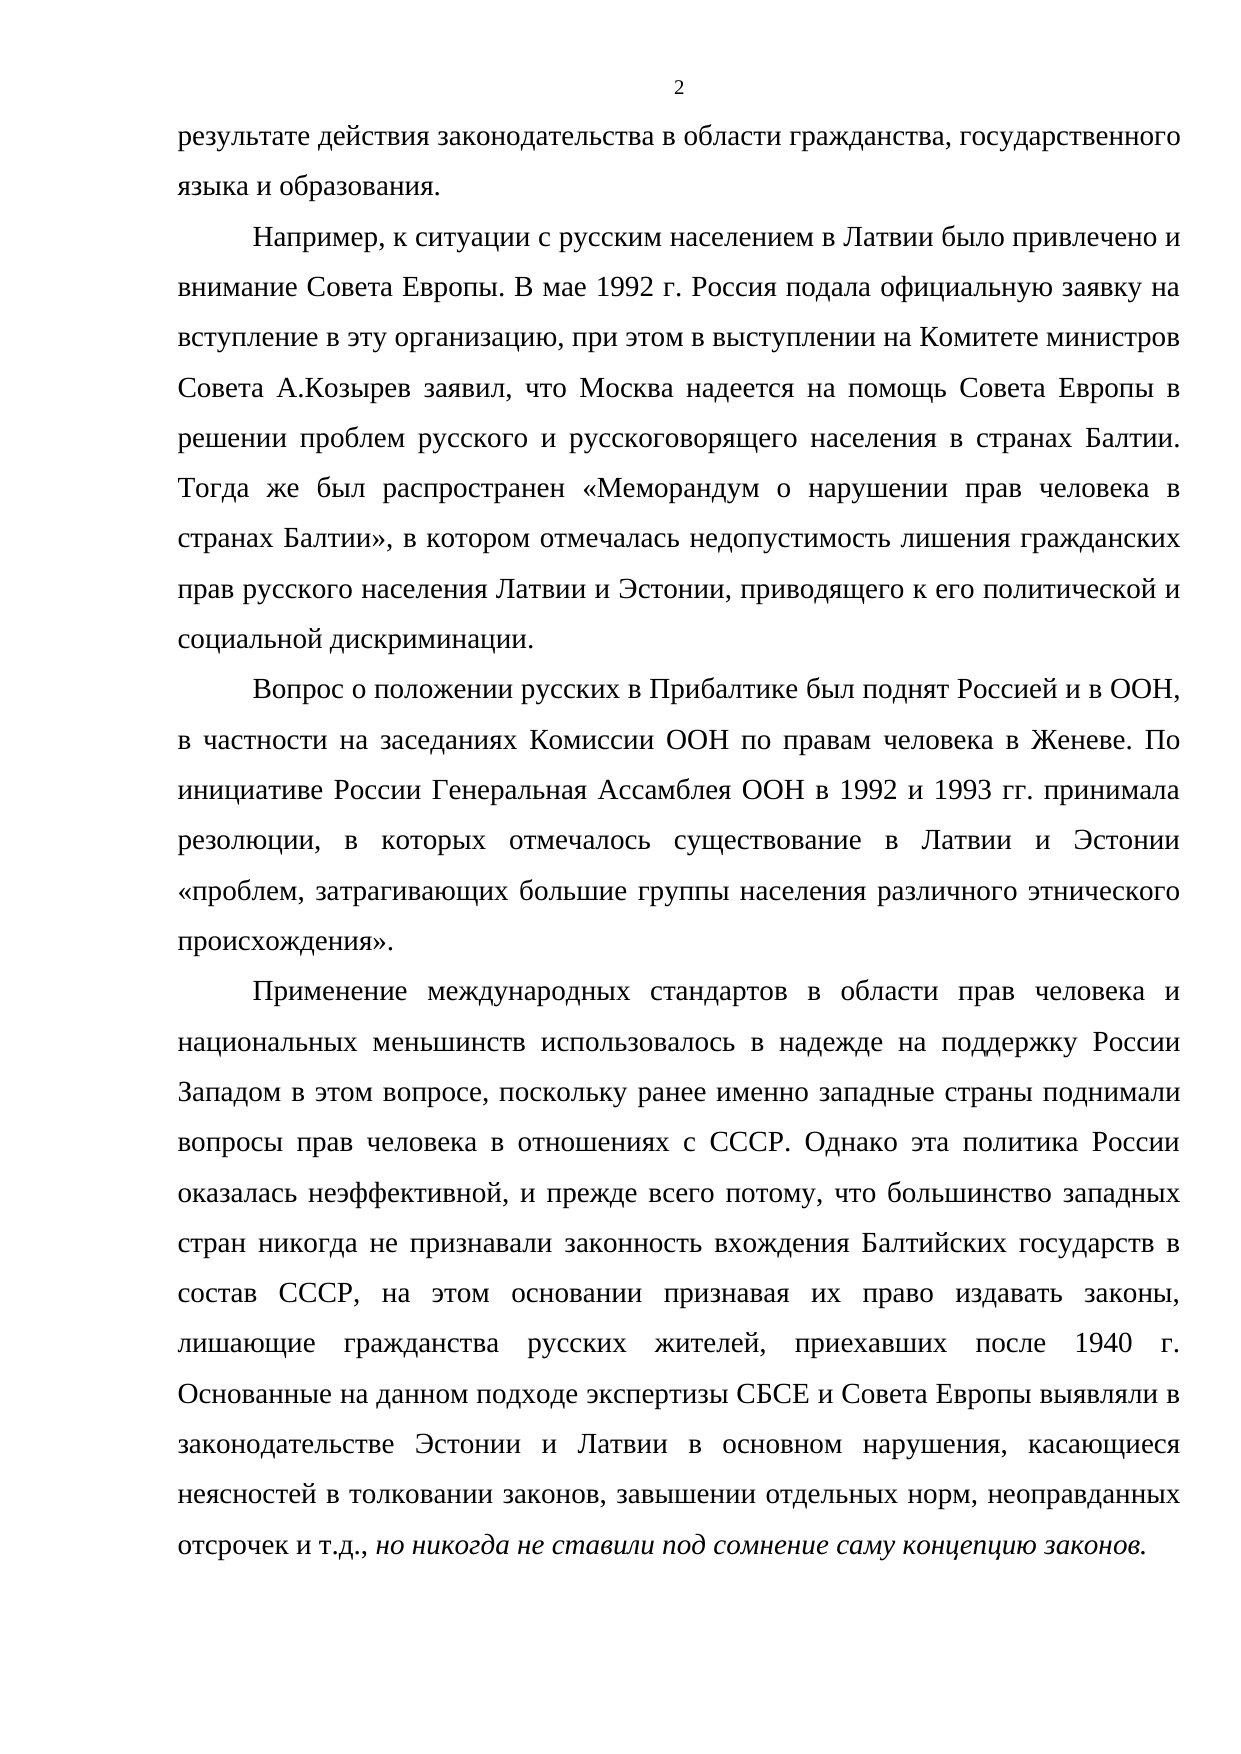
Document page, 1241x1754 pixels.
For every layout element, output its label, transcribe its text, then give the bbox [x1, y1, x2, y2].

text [177, 118, 1181, 202]
text Например, к ситуации с русским населением в Латвии было привлечено и внимание Совета Европы. В мае 1992 г. Россия подала официальную заявку на вступление в эту организацию, при этом в выступлении на Комитете министров Совета А.Козырев заявил, что Москва надеется на помощь Совета Европы в решении проблем русского и русскоговорящего населения в странах Балтии. Тогда же был распространен «Меморандум о нарушении прав человека в странах Балтии», в котором отмечалась недопустимость лишения гражданских прав русского населения Латвии и Эстонии, приводящего к его политической и социальной дискриминации. [177, 219, 1181, 655]
text Применение международных стандартов в области прав человека и национальных меньшинств использовалось в надежде на поддержку России Западом в этом вопросе, поскольку ранее именно западные страны поднимали вопросы прав человека в отношениях с СССР. Однако эта политика России оказалась неэффективной, и прежде всего потому, что большинство западных стран никогда не признавали законность вхождения Балтийских государств в состав СССР, на этом основании признавая их право издавать законы, лишающие гражданства русских жителей, приехавших после 1940 г. Основанные на данном подходе экспертизы СБСЕ и Совета Европы выявляли в законодательстве Эстонии и Латвии в основном нарушения, касающиеся неясностей в толковании законов, завышении отдельных норм, неоправданных отсрочек и т.д., но никогда не ставили под сомнение саму концепцию законов. [177, 973, 1181, 1560]
text Вопрос о положении русских в Прибалтике был поднят Россией и в ООН, в частности на заседаниях Комиссии ООН по правам человека в Женеве. По инициативе России Генеральная Ассамблея ООН в 1992 и 1993 гг. принимала резолюции, в которых отмечалось существование в Латвии и Эстонии «проблем, затрагивающих большие группы населения различного этнического происхождения». [177, 672, 1181, 957]
